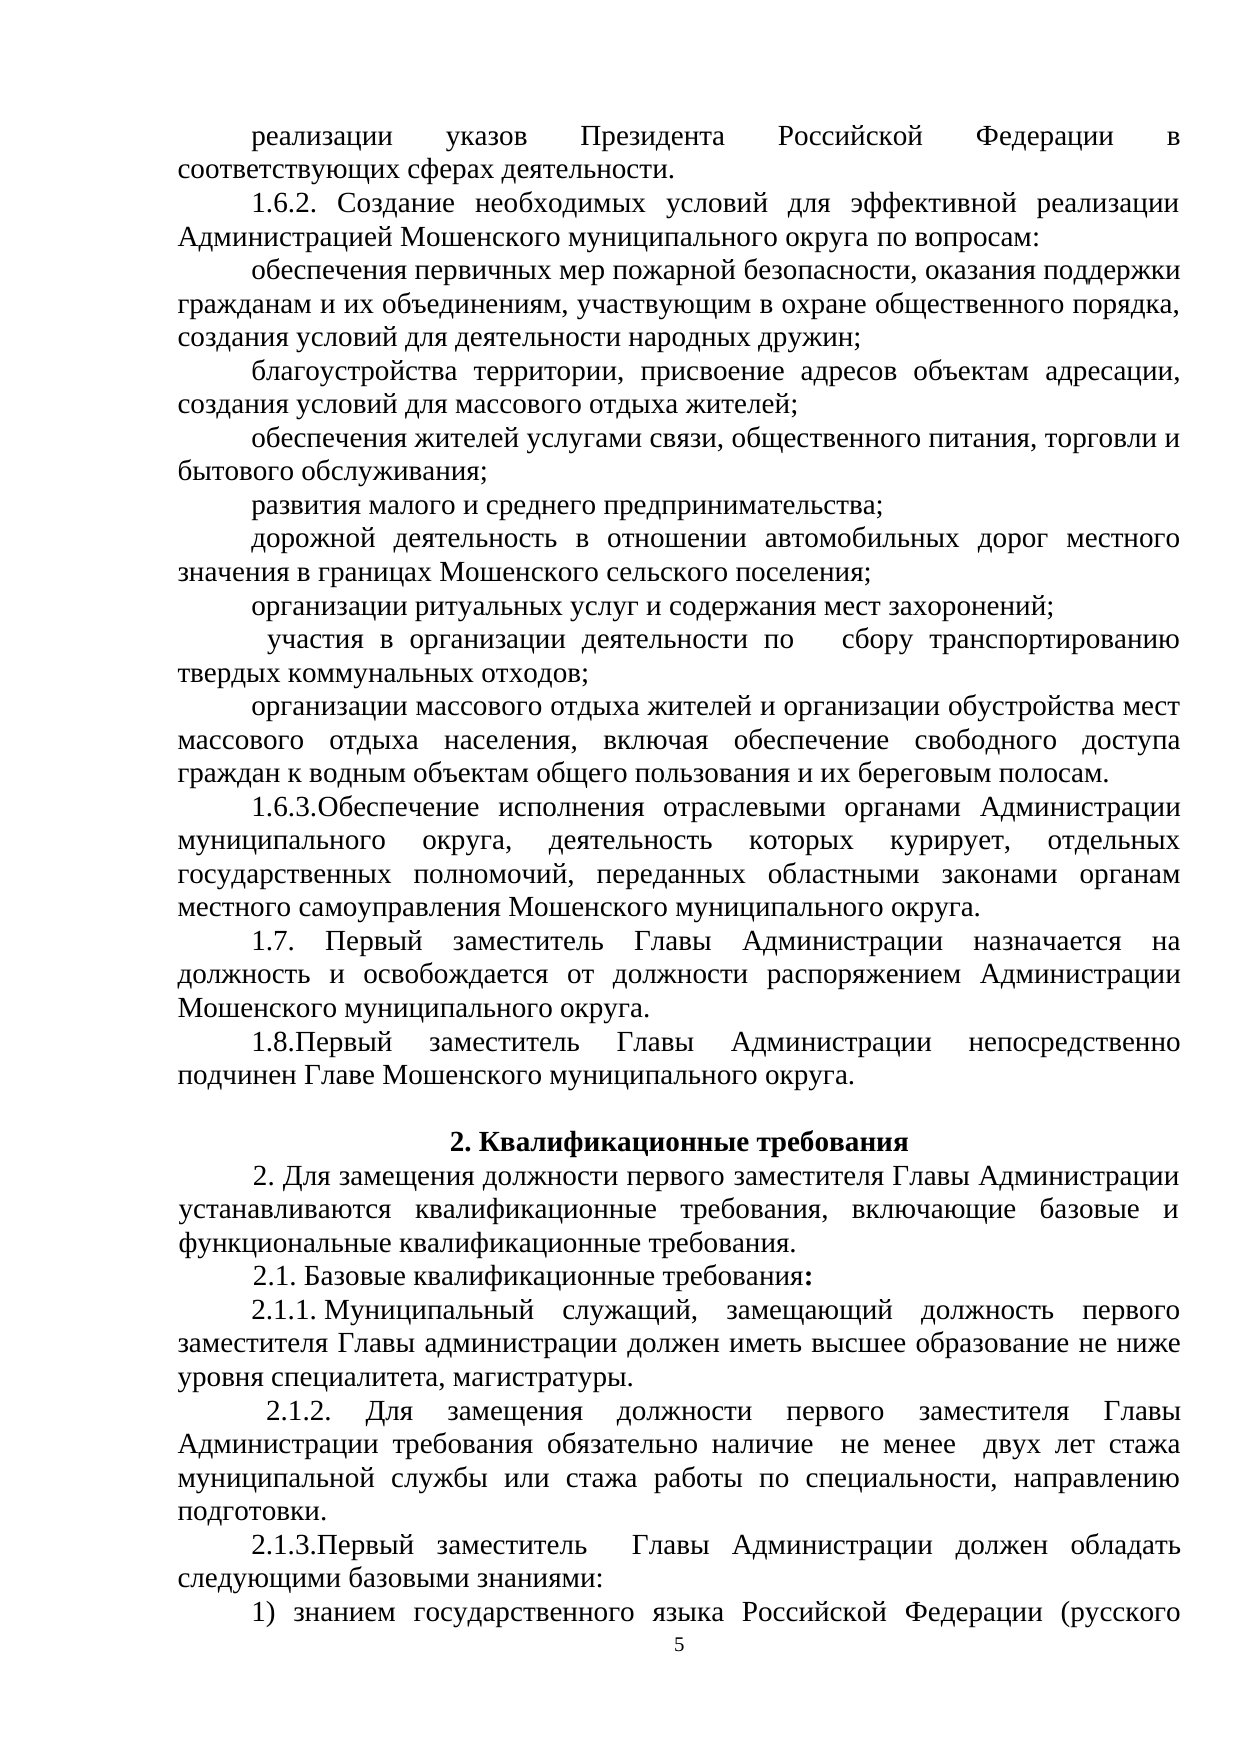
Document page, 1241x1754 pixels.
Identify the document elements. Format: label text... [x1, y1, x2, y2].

text организации ритуальных услуг и содержания мест захоронений; [177, 588, 1181, 621]
text реализации указов Президента Российской Федерации в соответствующих сферах деятельности. [177, 118, 1181, 185]
text 2.1.2. Для замещения должности первого заместителя Главы Администрации требования обязательно наличие не менее двух лет стажа муниципальной службы или стажа работы по специальности, направлению подготовки. [177, 1393, 1181, 1527]
text 2.1.3.Первый заместитель Главы Администрации должен обладать следующими базовыми знаниями: [177, 1527, 1181, 1594]
text 2. Квалификационные требования [177, 1124, 1181, 1158]
text 2. Для замещения должности первого заместителя Главы Администрации устанавливаются квалификационные требования, включающие базовые и функциональные квалификационные требования. [178, 1158, 1179, 1258]
text организации массового отдыха жителей и организации обустройства мест массового отдыха населения, включая обеспечение свободного доступа граждан к водным объектам общего пользования и их береговым полосам. [177, 688, 1181, 789]
text 1.6.2. Создание необходимых условий для эффективной реализации Администрацией Мошенского муниципального округа по вопросам: [177, 185, 1181, 252]
text 2.1.1. Муниципальный служащий, замещающий должность первого заместителя Главы администрации должен иметь высшее образование не ниже уровня специалитета, магистратуры. [177, 1292, 1181, 1393]
text благоустройства территории, присвоение адресов объектам адресации, создания условий для массового отдыха жителей; [177, 353, 1181, 420]
text участия в организации деятельности по сбору транспортированию твердых коммунальных отходов; [177, 621, 1181, 688]
text обеспечения первичных мер пожарной безопасности, оказания поддержки гражданам и их объединениям, участвующим в охране общественного порядка, создания условий для деятельности народных дружин; [177, 252, 1181, 353]
text 1) знанием государственного языка Российской Федерации (русского языка); [177, 1594, 1181, 1627]
text развития малого и среднего предпринимательства; [177, 487, 1181, 521]
text 1.7. Первый заместитель Главы Администрации назначается на должность и освобождается от должности распоряжением Администрации Мошенского муниципального округа. [177, 923, 1181, 1024]
text 2.1. Базовые квалификационные требования: [178, 1258, 1179, 1292]
text дорожной деятельность в отношении автомобильных дорог местного значения в границах Мошенского сельского поселения; [177, 521, 1181, 588]
text 1.8.Первый заместитель Главы Администрации непосредственно подчинен Главе Мошенского муниципального округа. [177, 1024, 1181, 1091]
text обеспечения жителей услугами связи, общественного питания, торговли и бытового обслуживания; [177, 420, 1181, 487]
text 1.6.3.Обеспечение исполнения отраслевыми органами Администрации муниципального округа, деятельность которых курирует, отдельных государственных полномочий, переданных областными законами органам местного самоуправления Мошенского муниципального округа. [177, 789, 1181, 923]
